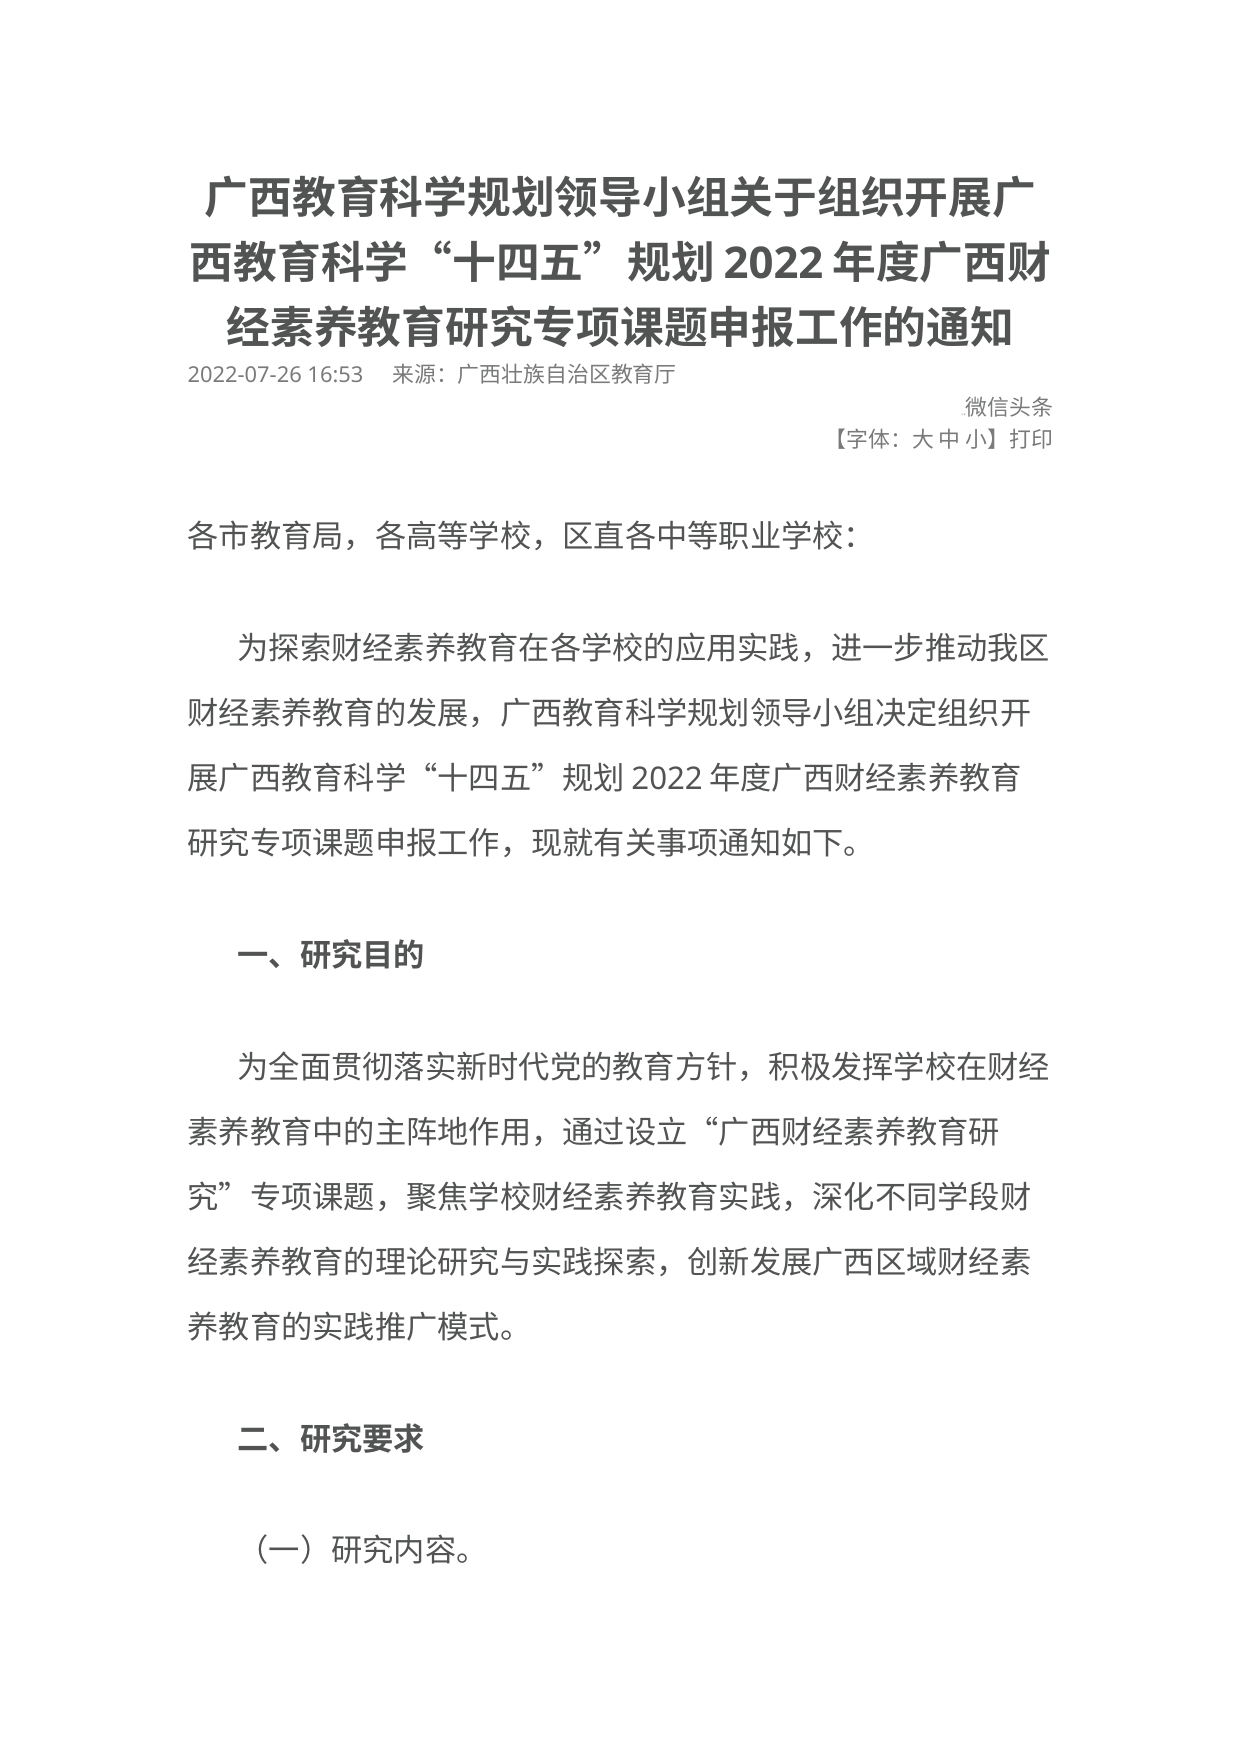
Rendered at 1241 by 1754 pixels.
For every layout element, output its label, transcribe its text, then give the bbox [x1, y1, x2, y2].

text 为探索财经素养教育在各学校的应用实践，进一步推动我区财经素养教育的发展，广西教育科学规划领导小组决定组织开展广西教育科学“十四五”规划2022年度广西财经素养教育研究专项课题申报工作，现就有关事项通知如下。 [187, 613, 1053, 873]
text （一）研究内容。 [187, 1516, 1053, 1581]
text 二、研究要求 [187, 1404, 1053, 1469]
text 2022-07-26 16:53 来源：广西壮族自治区教育厅 [187, 357, 1053, 389]
text 一、研究目的 [187, 920, 1053, 985]
text 各市教育局，各高等学校，区直各中等职业学校： [187, 501, 1053, 566]
text 广西教育科学规划领导小组关于组织开展广西教育科学“十四五”规划2022年度广西财经素养教育研究专项课题申报工作的通知 [187, 162, 1053, 357]
text 为全面贯彻落实新时代党的教育方针，积极发挥学校在财经素养教育中的主阵地作用，通过设立“广西财经素养教育研究”专项课题，聚焦学校财经素养教育实践，深化不同学段财经素养教育的理论研究与实践探索，创新发展广西区域财经素养教育的实践推广模式。 [187, 1032, 1053, 1357]
text 【字体：大 中 小】打印 [187, 422, 1053, 454]
text 分享微信头条 [187, 389, 1053, 422]
